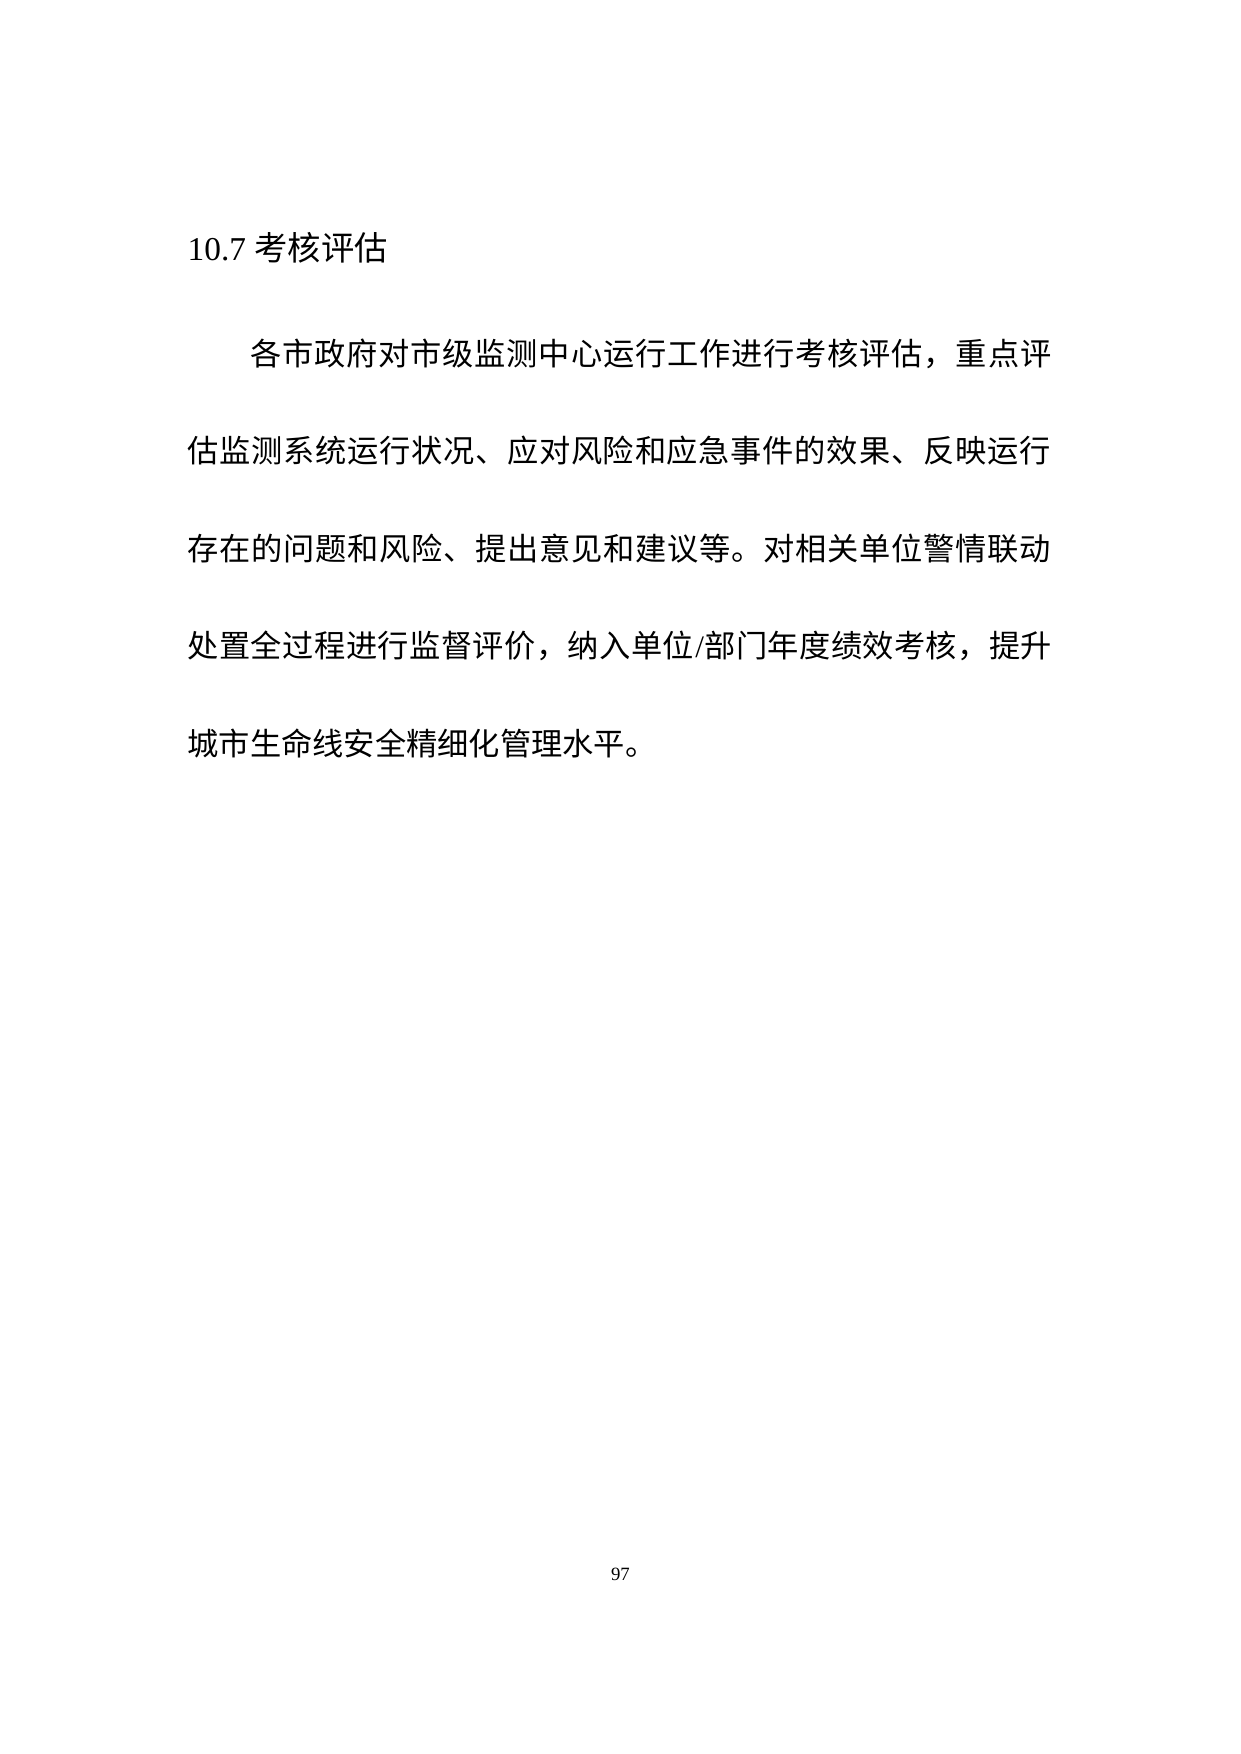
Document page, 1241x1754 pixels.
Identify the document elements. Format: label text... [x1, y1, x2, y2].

subtitle 考核评估 [187, 214, 1053, 279]
text 各市政府对市级监测中心运行工作进行考核评估，重点评估监测系统运行状况、应对风险和应急事件的效果、反映运行存在的问题和风险、提出意见和建议等。对相关单位警情联动处置全过程进行监督评价，纳入单位/部门年度绩效考核，提升城市生命线安全精细化管理水平。 [187, 319, 1053, 774]
